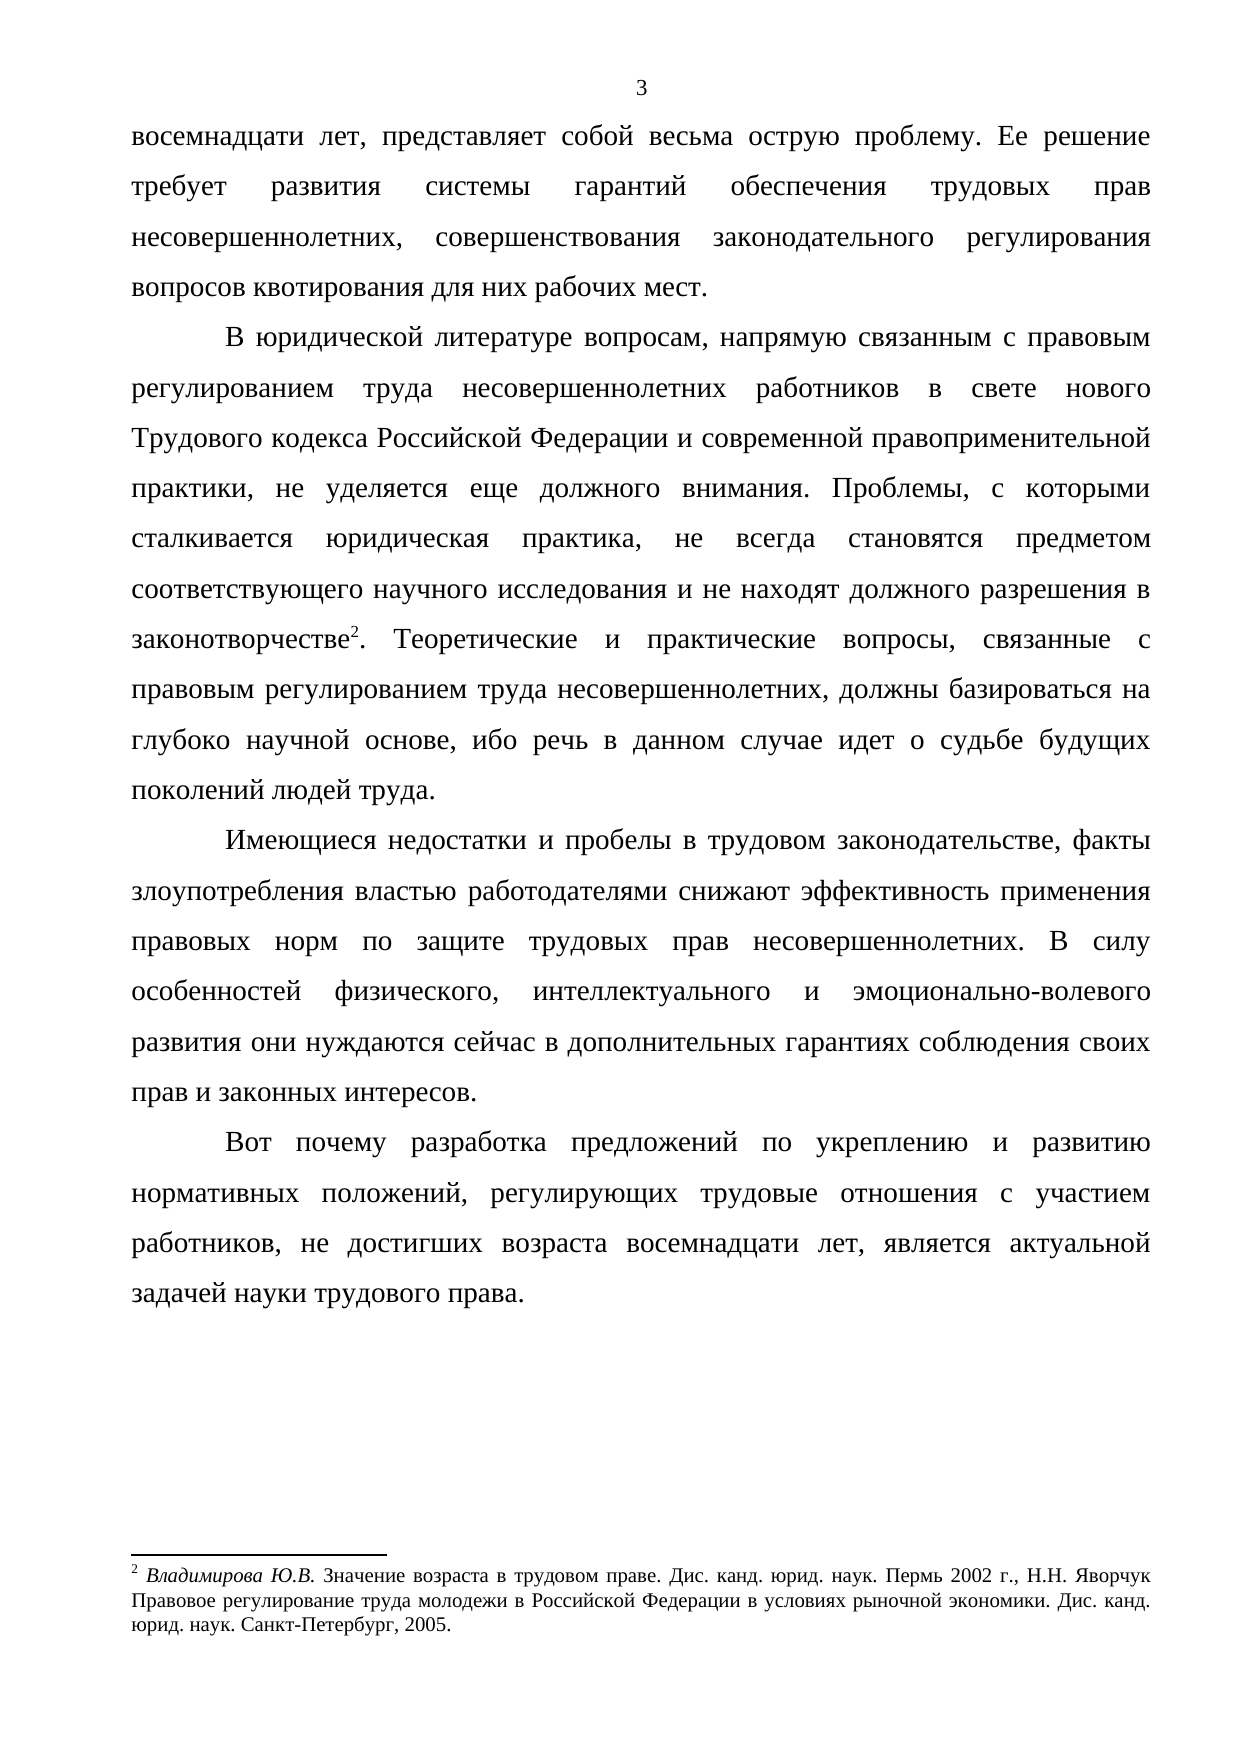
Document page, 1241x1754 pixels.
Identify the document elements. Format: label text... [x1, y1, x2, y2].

text Вот почему разработка предложений по укреплению и развитию нормативных положений, регулирующих трудовые отношения с участием работников, не достигших возраста восемнадцати лет, является актуальной задачей науки трудового права. [131, 1124, 1152, 1309]
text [131, 118, 1152, 303]
text Имеющиеся недостатки и пробелы в трудовом законодательстве, факты злоупотребления властью работодателями снижают эффективность применения правовых норм по защите трудовых прав несовершеннолетних. В силу особенностей физического, интеллектуального и эмоционально-волевого развития они нуждаются сейчас в дополнительных гарантиях соблюдения своих прав и законных интересов. [131, 822, 1152, 1108]
text В юридической литературе вопросам, напрямую связанным с правовым регулированием труда несовершеннолетних работников в свете нового Трудового кодекса Российской Федерации и современной правоприменительной практики, не уделяется еще должного внимания. Проблемы, с которыми сталкивается юридическая практика, не всегда становятся предметом соответствующего научного исследования и не находят должного разрешения в законотворчестве. Теоретические и практические вопросы, связанные с правовым регулированием труда несовершеннолетних, должны базироваться на глубоко научной основе, ибо речь в данном случае идет о судьбе будущих поколений людей труда. [131, 319, 1152, 806]
